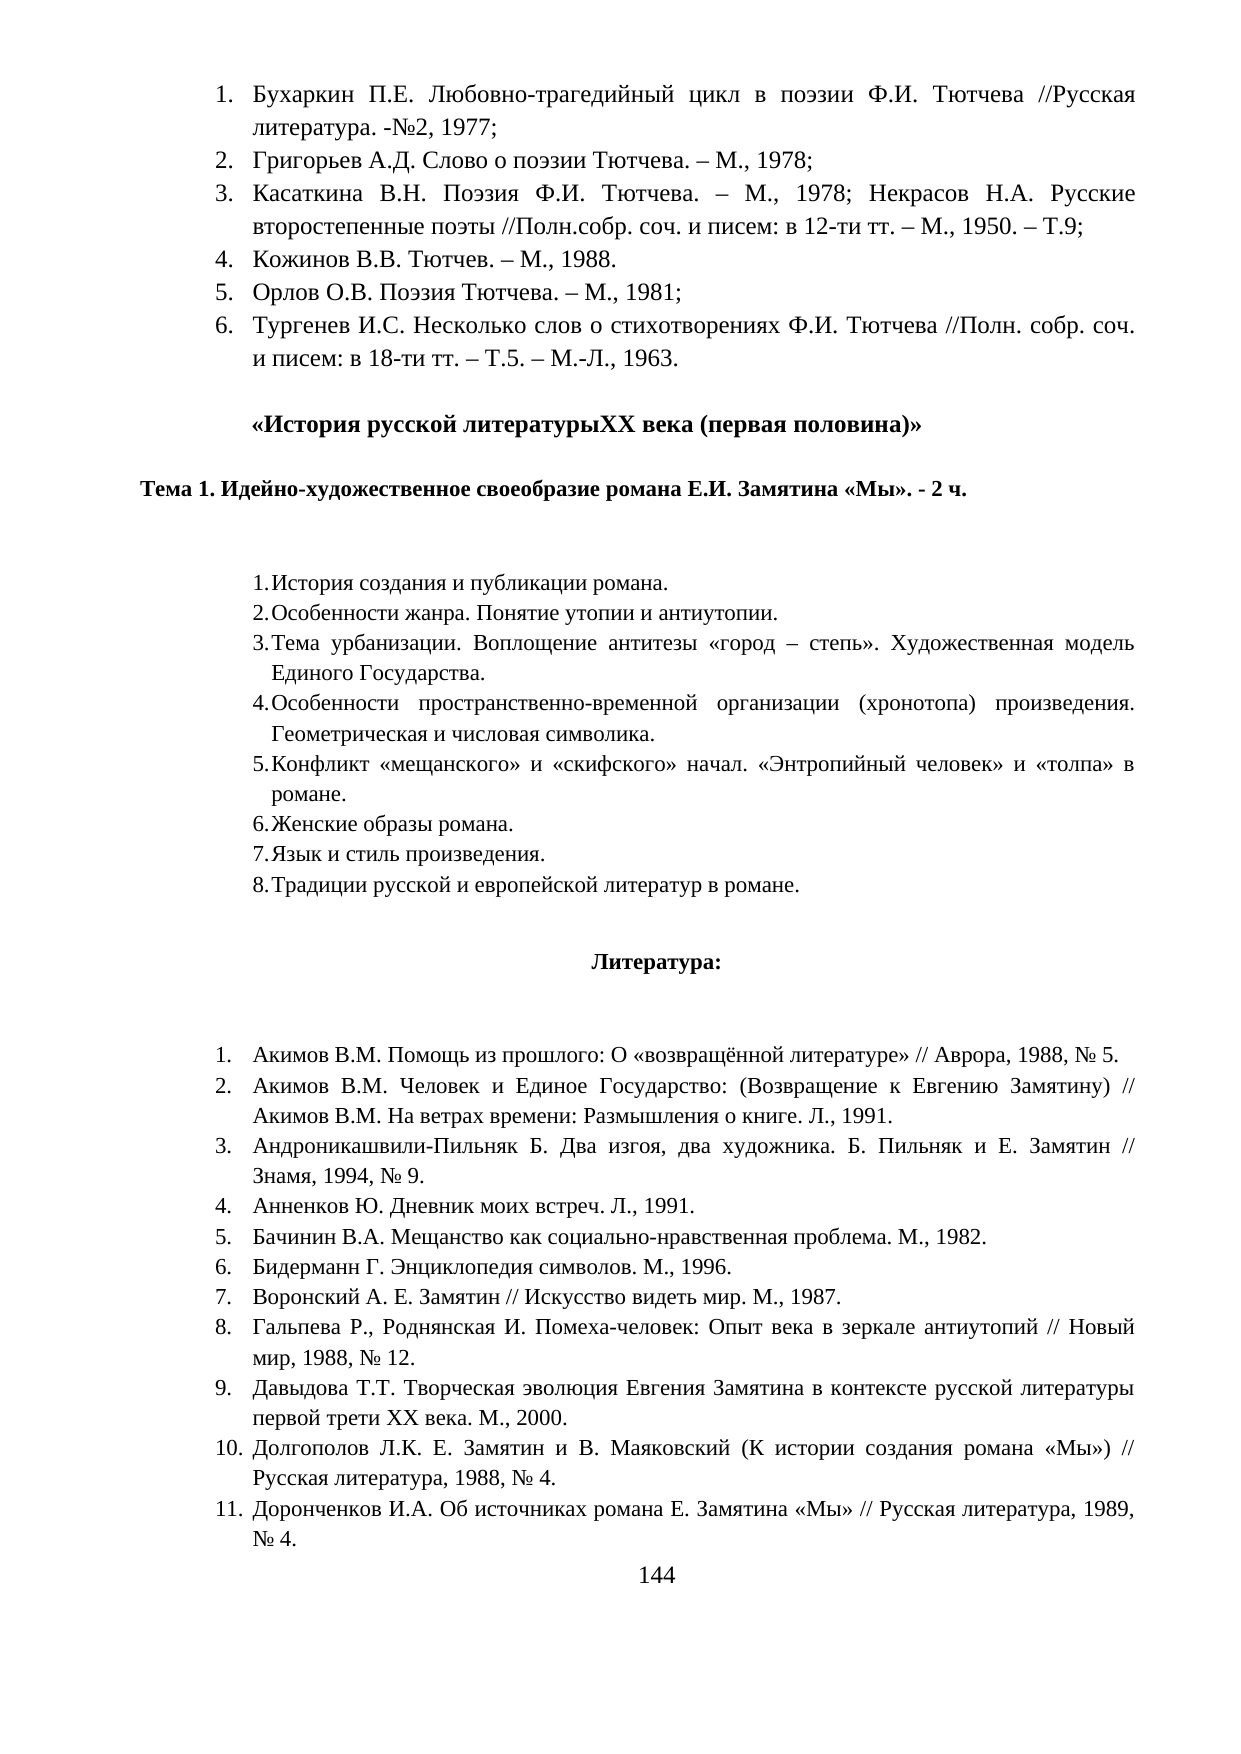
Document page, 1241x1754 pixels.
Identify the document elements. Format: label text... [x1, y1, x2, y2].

list Бухаркин П.Е. Любовно-трагедийный цикл в поэзии Ф.И. Тютчева //Русская литература. -№2, 1977; [215, 79, 1136, 140]
list Женские образы романа. [252, 810, 1136, 837]
list Кожинов В.В. Тютчев. – М., 1988. [215, 244, 1136, 272]
list Гальпева Р., Роднянская И. Помеха-человек: Опыт века в зеркале антиутопий // Новый мир, 1988, № 12. [215, 1313, 1136, 1370]
list Давыдова Т.Т. Творческая эволюция Евгения Замятина в контексте русской литературы первой трети XX века. М., 2000. [215, 1374, 1136, 1430]
list Долгополов Л.К. Е. Замятин и В. Маяковский (К истории создания романа «Мы») // Русская литература, 1988, № 4. [215, 1434, 1136, 1491]
list Тургенев И.С. Несколько слов о стихотворениях Ф.И. Тютчева //Полн. собр. соч. и писем: в 18-ти тт. – Т.5. – М.-Л., 1963. [215, 310, 1136, 372]
list Орлов О.В. Поэзия Тютчева. – М., 1981; [215, 277, 1136, 306]
text Тема 1. Идейно-художественное своеобразие романа Е.И. Замятина «Мы». - 2 ч. [140, 475, 1136, 501]
list Акимов В.М. Человек и Единое Государство: (Возвращение к Евгению Замятину) // Акимов В.М. На ветрах времени: Размышления о книге. Л., 1991. [215, 1072, 1136, 1128]
list Бидерманн Г. Энциклопедия символов. М., 1996. [215, 1253, 1136, 1279]
list Акимов В.М. Помощь из прошлого: О «возвращённой литературе» // Аврора, 1988, № 5. [215, 1042, 1136, 1068]
list Традиции русской и европейской литератур в романе. [252, 871, 1136, 897]
list Анненков Ю. Дневник моих встреч. Л., 1991. [215, 1193, 1136, 1219]
list Язык и стиль произведения. [252, 841, 1136, 867]
list Особенности жанра. Понятие утопии и антиутопии. [252, 599, 1136, 625]
text Литература: [177, 948, 1136, 974]
list Особенности пространственно-временной организации (хронотопа) произведения. Геометрическая и числовая символика. [252, 689, 1136, 746]
list «История русской литературыXX века (первая половина)» [251, 409, 1136, 438]
list Доронченков И.А. Об источниках романа Е. Замятина «Мы» // Русская литература, 1989, № 4. [215, 1495, 1136, 1551]
list История создания и публикации романа. [252, 569, 1136, 595]
list Тема урбанизации. Воплощение антитезы «город – степь». Художественная модель Единого Государства. [252, 629, 1136, 686]
list Касаткина В.Н. Поэзия Ф.И. Тютчева. – М., 1978; Некрасов Н.А. Русские второстепенные поэты //Полн.собр. соч. и писем: в 12-ти тт. – М., 1950. – Т.9; [215, 178, 1136, 239]
list Андроникашвили-Пильняк Б. Два изгоя, два художника. Б. Пильняк и Е. Замятин // Знамя, 1994, № 9. [215, 1132, 1136, 1189]
list Конфликт «мещанского» и «скифского» начал. «Энтропийный человек» и «толпа» в романе. [252, 750, 1136, 806]
list Бачинин В.А. Мещанство как социально-нравственная проблема. М., 1982. [215, 1223, 1136, 1249]
list Григорьев А.Д. Слово о поэзии Тютчева. – М., 1978; [215, 145, 1136, 173]
list Воронский А. Е. Замятин // Искусство видеть мир. М., 1987. [215, 1283, 1136, 1309]
